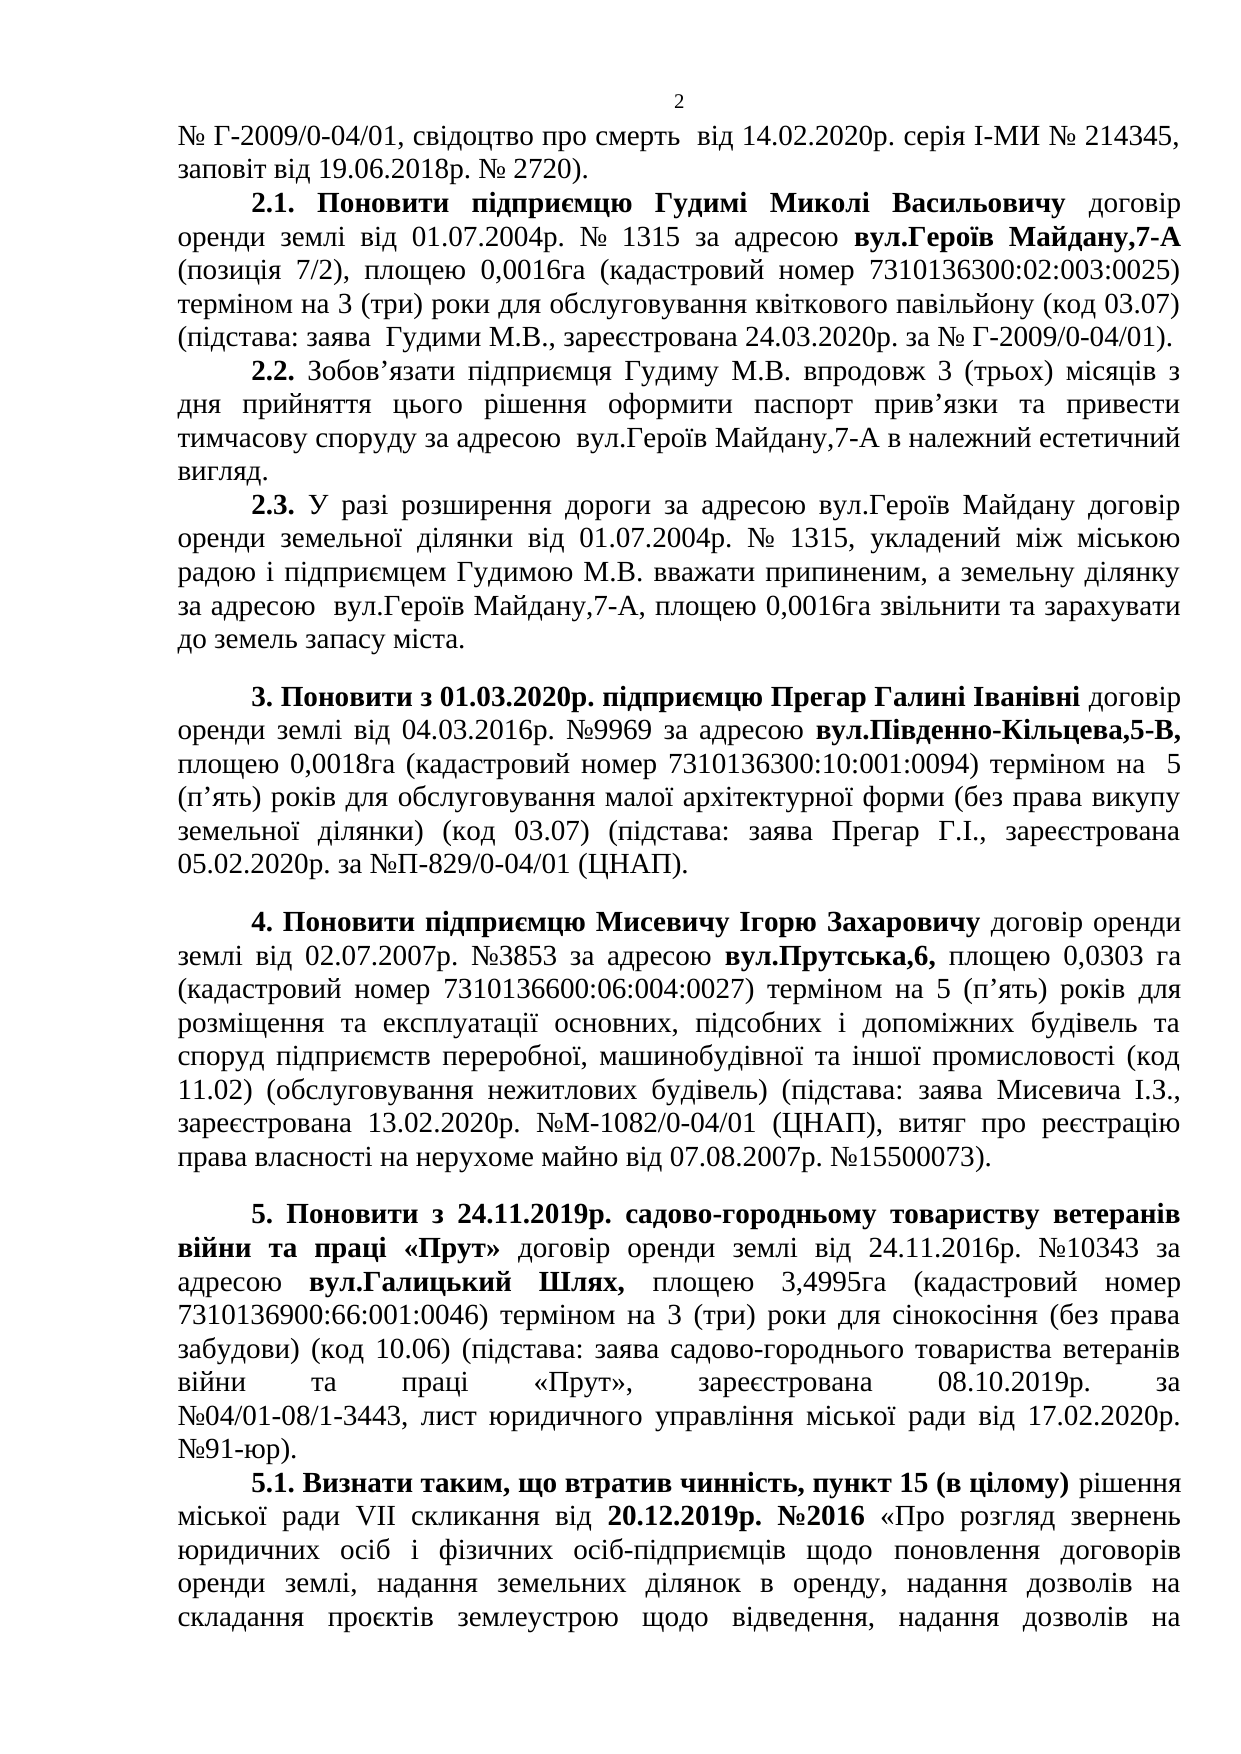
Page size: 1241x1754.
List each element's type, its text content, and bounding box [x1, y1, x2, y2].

text 5. Поновити з 24.11.2019р. садово-городньому товариству ветеранів війни та праці «Прут» договір оренди землі від 24.11.2016р. №10343 за адресою вул.Галицький Шлях, площею 3,4995га (кадастровий номер 7310136900:66:001:0046) терміном на 3 (три) роки для сінокосіння (без права забудови) (код 10.06) (підстава: заява садово-городнього товариства ветеранів війни та праці «Прут», зареєстрована 08.10.2019р. за №04/01-08/1-3443, лист юридичного управління міської ради від 17.02.2020р. №91-юр). [177, 1197, 1181, 1465]
text 3. Поновити з 01.03.2020р. підприємцю Прегар Галині Іванівні договір оренди землі від 04.03.2016р. №9969 за адресою вул.Південно-Кільцева,5-В, площею 0,0018га (кадастровий номер 7310136300:10:001:0094) терміном на 5 (п’ять) років для обслуговування малої архітектурної форми (без права викупу земельної ділянки) (код 03.07) (підстава: заява Прегар Г.І., зареєстрована 05.02.2020р. за №П-829/0-04/01 (ЦНАП). [177, 679, 1181, 880]
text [177, 1465, 1181, 1633]
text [177, 118, 1181, 185]
text 2.2. Зобов’язати підприємця Гудиму М.В. впродовж 3 (трьох) місяців з дня прийняття цього рішення оформити паспорт прив’язки та привести тимчасову споруду за адресою вул.Героїв Майдану,7-А в належний естетичний вигляд. [177, 353, 1181, 487]
text 2.1. Поновити підприємцю Гудимі Миколі Васильовичу договір оренди землі від 01.07.2004р. № 1315 за адресою вул.Героїв Майдану,7-А (позиція 7/2), площею 0,0016га (кадастровий номер 7310136300:02:003:0025) терміном на 3 (три) роки для обслуговування квіткового павільйону (код 03.07) (підстава: заява Гудими М.В., зареєстрована 24.03.2020р. за № Г-2009/0-04/01). [177, 185, 1181, 353]
text 4. Поновити підприємцю Мисевичу Ігорю Захаровичу договір оренди землі від 02.07.2007р. №3853 за адресою вул.Прутська,6, площею 0,0303 га (кадастровий номер 7310136600:06:004:0027) терміном на 5 (п’ять) років для розміщення та експлуатації основних, підсобних і допоміжних будівель та споруд підприємств переробної, машинобудівної та іншої промисловості (код 11.02) (обслуговування нежитлових будівель) (підстава: заява Мисевича І.З., зареєстрована 13.02.2020р. №М-1082/0-04/01 (ЦНАП), витяг про реєстрацію права власності на нерухоме майно від 07.08.2007р. №15500073). [177, 904, 1181, 1172]
text 2.3. У разі розширення дороги за адресою вул.Героїв Майдану договір оренди земельної ділянки від 01.07.2004р. № 1315, укладений між міською радою і підприємцем Гудимою М.В. вважати припиненим, а земельну ділянку за адресою вул.Героїв Майдану,7-А, площею 0,0016га звільнити та зарахувати до земель запасу міста. [177, 487, 1181, 655]
